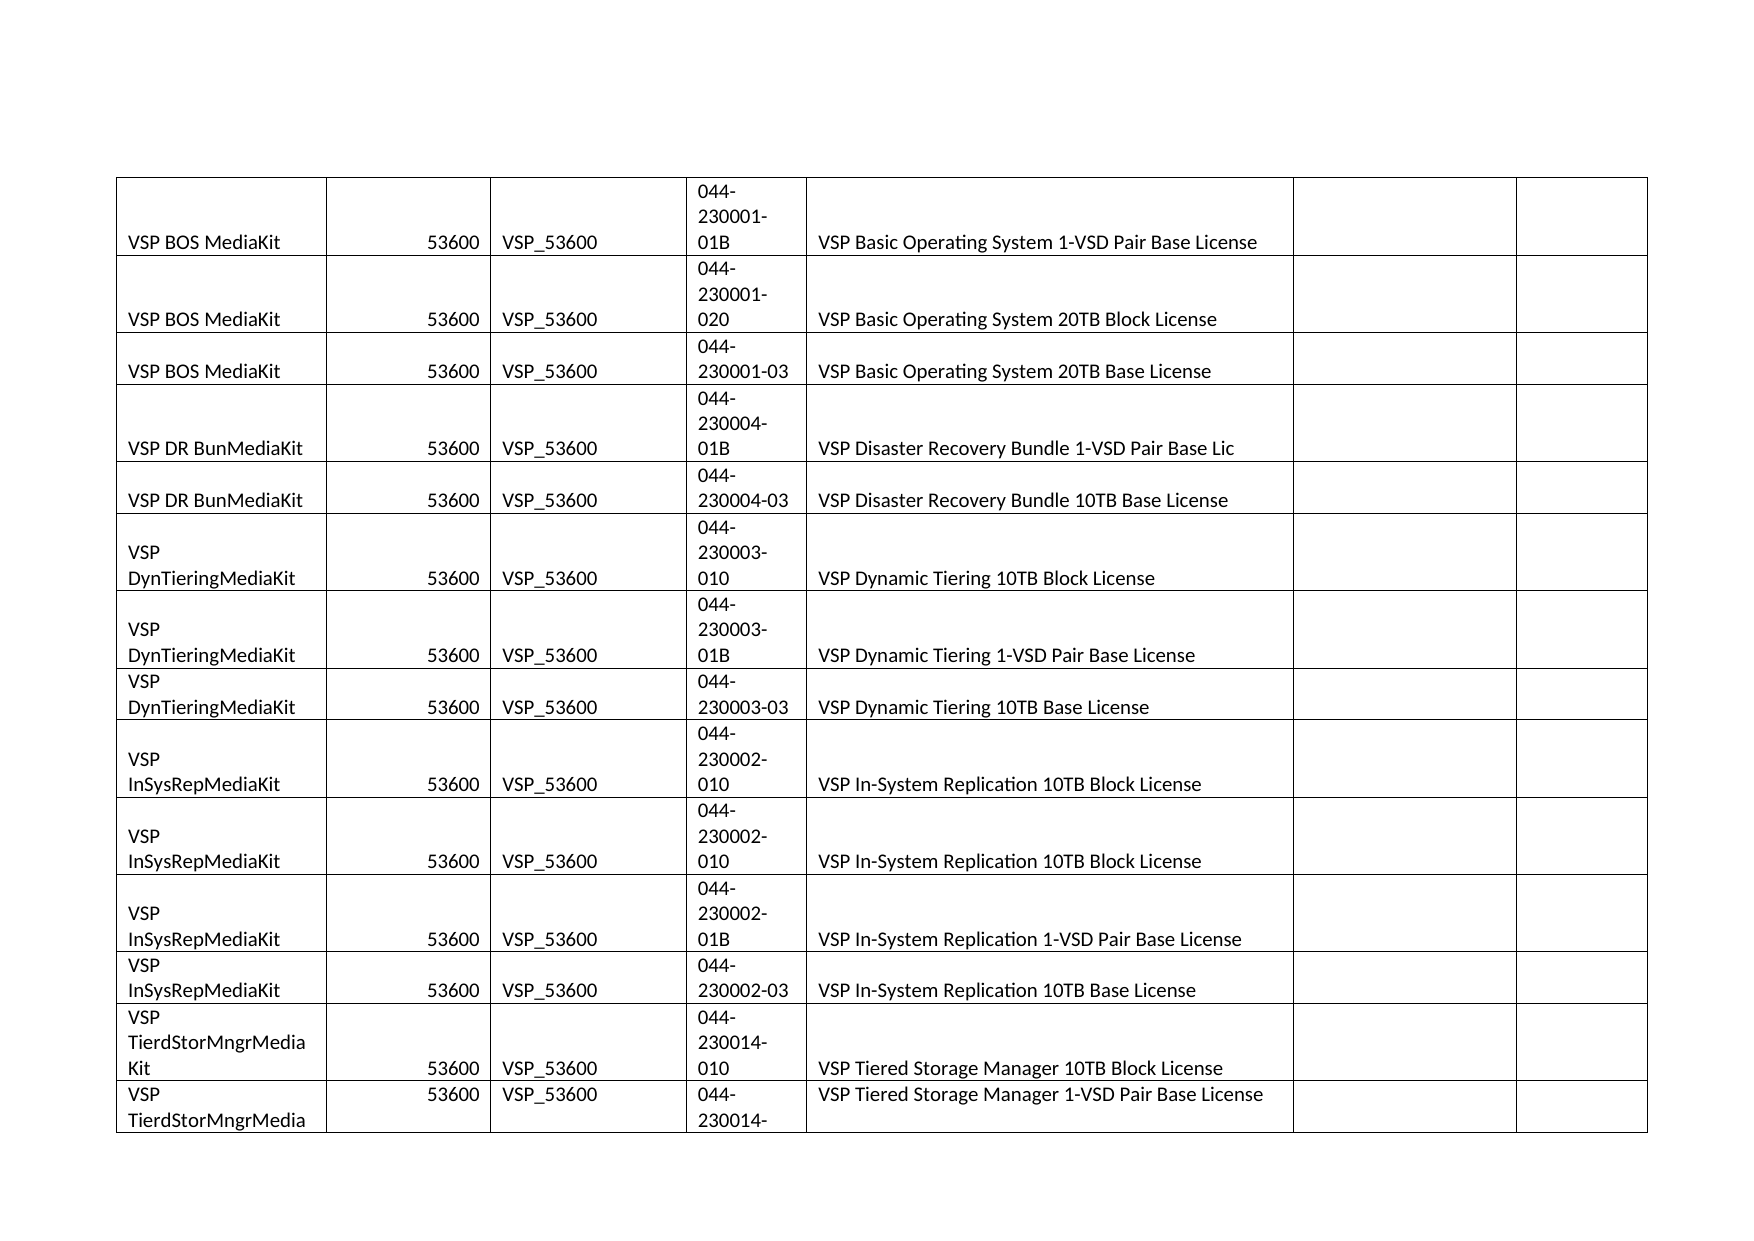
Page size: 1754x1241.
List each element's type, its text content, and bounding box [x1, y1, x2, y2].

table_cell 53600 [327, 1081, 490, 1132]
table_cell VSP_53600 [491, 1081, 686, 1132]
table_cell [1294, 952, 1516, 1003]
table_cell [1517, 462, 1647, 513]
table_cell VSP_53600 [491, 798, 686, 874]
table_cell [1517, 798, 1647, 874]
table_cell VSP_53600 [491, 875, 686, 951]
table_cell 53600 [327, 952, 490, 1003]
table_cell VSP InSysRepMediaKit [117, 798, 326, 874]
table_cell 044-230003-01B [687, 591, 806, 667]
table_cell VSP In-System Replication 10TB Block License [807, 720, 1293, 797]
table_cell VSP In-System Replication 10TB Base License [807, 952, 1293, 1003]
table_cell 53600 [327, 875, 490, 951]
table_cell VSP InSysRepMediaKit [117, 875, 326, 951]
table_cell [1294, 333, 1516, 384]
table_cell VSP DR BunMediaKit [117, 385, 326, 461]
table_cell 53600 [327, 669, 490, 719]
table_cell 53600 [327, 462, 490, 513]
table_cell 53600 [327, 591, 490, 667]
table_cell VSP_53600 [491, 1004, 686, 1080]
table_cell [1517, 385, 1647, 461]
table_cell VSP_53600 [491, 178, 686, 254]
table_cell 53600 [327, 178, 490, 254]
table_cell [1517, 875, 1647, 951]
table_cell VSP In-System Replication 10TB Block License [807, 798, 1293, 874]
table_cell VSP_53600 [491, 514, 686, 590]
table_cell 53600 [327, 514, 490, 590]
table_cell [1294, 256, 1516, 332]
table_cell VSP Dynamic Tiering 10TB Base License [807, 669, 1293, 719]
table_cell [117, 1081, 326, 1132]
table_cell 53600 [327, 256, 490, 332]
table_cell VSP_53600 [491, 720, 686, 797]
table_cell [1517, 952, 1647, 1003]
table_cell [1294, 1081, 1516, 1132]
table_cell [1517, 720, 1647, 797]
table_cell VSP In-System Replication 1-VSD Pair Base License [807, 875, 1293, 951]
table_cell VSP DynTieringMediaKit [117, 669, 326, 719]
table_cell VSP Basic Operating System 20TB Block License [807, 256, 1293, 332]
table_cell VSP InSysRepMediaKit [117, 952, 326, 1003]
table_cell 044-230002-010 [687, 720, 806, 797]
table_cell VSP Disaster Recovery Bundle 10TB Base License [807, 462, 1293, 513]
table_cell [1294, 669, 1516, 719]
table_cell [1294, 178, 1516, 254]
table_cell VSP TierdStorMngrMediaKit [117, 1004, 326, 1080]
table_cell VSP_53600 [491, 952, 686, 1003]
table_cell [1517, 669, 1647, 719]
table_cell [1517, 178, 1647, 254]
table_cell [1294, 875, 1516, 951]
table_cell [1294, 385, 1516, 461]
table_cell 044-230002-010 [687, 798, 806, 874]
table_cell [1517, 591, 1647, 667]
table_cell VSP DR BunMediaKit [117, 462, 326, 513]
table_cell 044-230001-01B [687, 178, 806, 254]
table_cell VSP Basic Operating System 1-VSD Pair Base License [807, 178, 1293, 254]
table_cell [1517, 1004, 1647, 1080]
table_cell 53600 [327, 798, 490, 874]
table_cell VSP BOS MediaKit [117, 256, 326, 332]
table_cell 044-230004-01B [687, 385, 806, 461]
table_cell [1294, 1004, 1516, 1080]
table_cell VSP Dynamic Tiering 10TB Block License [807, 514, 1293, 590]
table_cell [1294, 462, 1516, 513]
table_cell VSP_53600 [491, 462, 686, 513]
table_cell VSP Dynamic Tiering 1-VSD Pair Base License [807, 591, 1293, 667]
table_cell [1294, 591, 1516, 667]
table_cell VSP Basic Operating System 20TB Base License [807, 333, 1293, 384]
table_cell 044-230014-010 [687, 1004, 806, 1080]
table_cell VSP_53600 [491, 591, 686, 667]
table_cell 044-230014-01B [687, 1081, 806, 1132]
table_cell 044-230003-03 [687, 669, 806, 719]
table_cell 53600 [327, 720, 490, 797]
table_cell VSP Disaster Recovery Bundle 1-VSD Pair Base Lic [807, 385, 1293, 461]
table_cell VSP InSysRepMediaKit [117, 720, 326, 797]
table_cell 044-230004-03 [687, 462, 806, 513]
table_cell VSP DynTieringMediaKit [117, 591, 326, 667]
table_cell VSP DynTieringMediaKit [117, 514, 326, 590]
table_cell 53600 [327, 385, 490, 461]
table_cell VSP_53600 [491, 333, 686, 384]
table_cell [1294, 514, 1516, 590]
table_cell 044-230002-01B [687, 875, 806, 951]
table_cell 044-230001-03 [687, 333, 806, 384]
table_cell [1294, 720, 1516, 797]
table_cell [1517, 514, 1647, 590]
table_cell 53600 [327, 333, 490, 384]
table_cell [1517, 1081, 1647, 1132]
table_cell [1517, 333, 1647, 384]
table_cell VSP BOS MediaKit [117, 333, 326, 384]
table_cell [807, 1081, 1293, 1132]
table_cell VSP BOS MediaKit [117, 178, 326, 254]
table_cell VSP_53600 [491, 669, 686, 719]
table_cell [1294, 798, 1516, 874]
table_cell [1517, 256, 1647, 332]
table_cell 53600 [327, 1004, 490, 1080]
table_cell 044-230002-03 [687, 952, 806, 1003]
table_cell VSP_53600 [491, 385, 686, 461]
table_cell 044-230003-010 [687, 514, 806, 590]
table_cell VSP Tiered Storage Manager 10TB Block License [807, 1004, 1293, 1080]
table_cell VSP_53600 [491, 256, 686, 332]
table_cell 044-230001-020 [687, 256, 806, 332]
